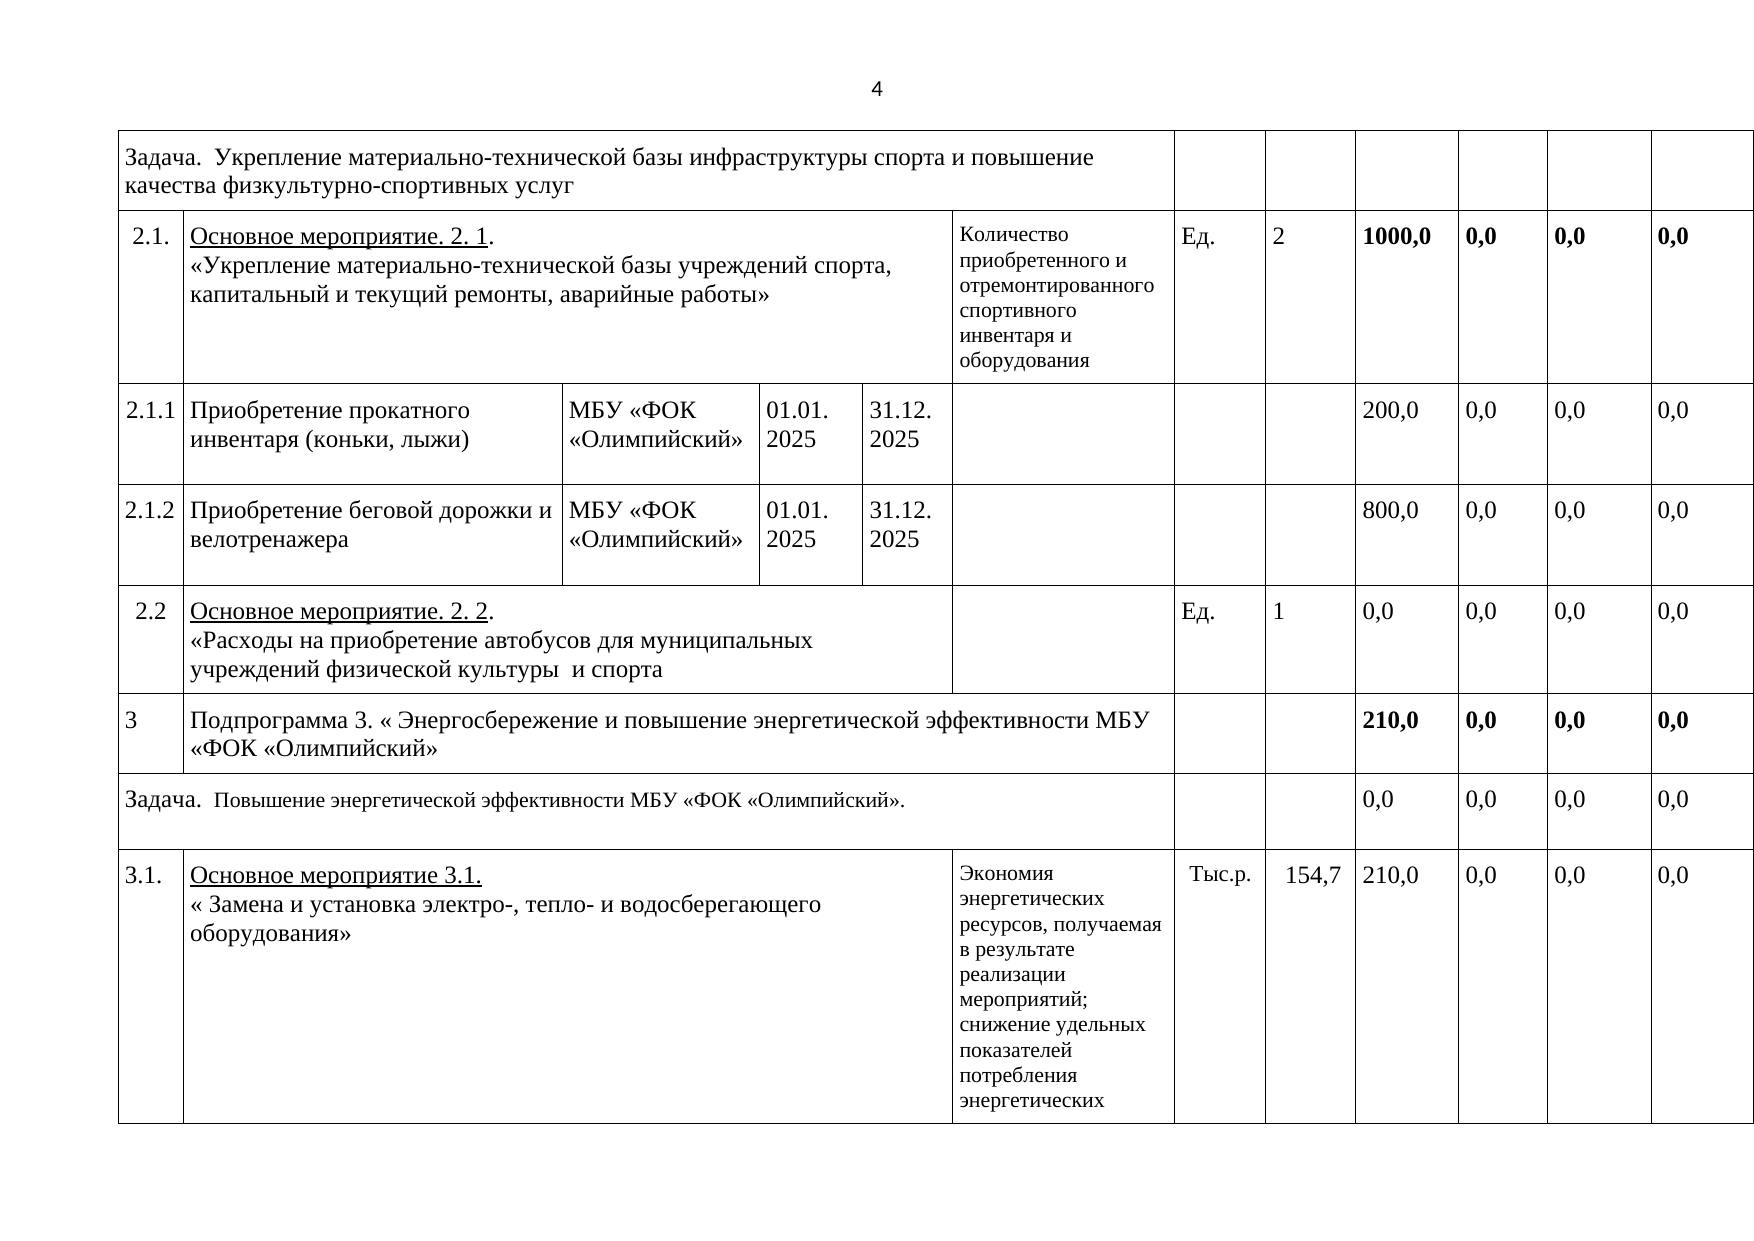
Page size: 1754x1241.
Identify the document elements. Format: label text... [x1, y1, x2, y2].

table_cell Приобретение беговой дорожки и велотренажера [184, 485, 562, 584]
table_cell 1 [1266, 586, 1355, 693]
table_cell [1175, 384, 1265, 484]
table_cell [953, 384, 1174, 484]
table_cell [953, 586, 1174, 693]
table_cell 0,0 [1459, 694, 1547, 773]
table_cell МБУ «ФОК «Олимпийский» [563, 485, 759, 584]
table_cell 1000,0 [1356, 211, 1458, 383]
table_cell Ед. [1175, 211, 1265, 383]
table_cell 0,0 [1548, 211, 1651, 383]
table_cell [184, 850, 952, 1123]
table_cell [1266, 485, 1355, 584]
table_cell Задача. Повышение энергетической эффективности МБУ «ФОК «Олимпийский». [119, 774, 1174, 848]
table_cell 0,0 [1459, 485, 1547, 584]
table_cell 0,0 [1459, 384, 1547, 484]
table_cell 0,0 [1459, 211, 1547, 383]
table_cell [1266, 384, 1355, 484]
table_cell 3 [119, 694, 183, 773]
table_cell 0,0 [1652, 694, 1753, 773]
table_cell [1266, 694, 1355, 773]
table_cell 800,0 [1356, 485, 1458, 584]
table_cell [1175, 694, 1265, 773]
table_cell 0,0 [1652, 586, 1753, 693]
table_cell МБУ «ФОК «Олимпийский» [563, 384, 759, 484]
table_cell 2.1.2 [119, 485, 183, 584]
table_cell 2 [1266, 211, 1355, 383]
table_cell 0,0 [1459, 774, 1547, 848]
table_cell 200,0 [1356, 384, 1458, 484]
table_cell [953, 485, 1174, 584]
table_cell 0,0 [1652, 384, 1753, 484]
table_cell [953, 850, 1174, 1123]
table_cell 0,0 [1548, 850, 1651, 1123]
table_cell [1548, 131, 1651, 210]
table_cell 154,7 [1266, 850, 1355, 1123]
table_cell 2.1.1 [119, 384, 183, 484]
table_cell 0,0 [1652, 850, 1753, 1123]
table_cell 0,0 [1356, 774, 1458, 848]
table_cell 0,0 [1652, 774, 1753, 848]
table_cell 0,0 [1548, 485, 1651, 584]
table_cell Приобретение прокатного инвентаря (коньки, лыжи) [184, 384, 562, 484]
table_cell 0,0 [1548, 694, 1651, 773]
table_cell [1175, 774, 1265, 848]
table_cell 2.2 [119, 586, 183, 693]
table_cell 0,0 [1459, 586, 1547, 693]
table_cell 210,0 [1356, 694, 1458, 773]
table_cell [1459, 131, 1547, 210]
table_cell [1175, 485, 1265, 584]
table_cell Ед. [1175, 586, 1265, 693]
table_cell Задача. Укрепление материально-технической базы инфраструктуры спорта и повышение качества физкультурно-спортивных услуг [119, 131, 1174, 210]
table_cell 2.1. [119, 211, 183, 383]
table_cell 0,0 [1548, 586, 1651, 693]
table_cell [1266, 131, 1355, 210]
table_cell [1652, 131, 1753, 210]
table_cell 3.1. [119, 850, 183, 1123]
table_cell 0,0 [1356, 586, 1458, 693]
table_cell 01.01. 2025 [760, 485, 862, 584]
table_cell 0,0 [1652, 485, 1753, 584]
table_cell [1175, 131, 1265, 210]
table_cell [1356, 131, 1458, 210]
table_cell Тыс.р. [1175, 850, 1265, 1123]
table_cell 210,0 [1356, 850, 1458, 1123]
table_cell 31.12. 2025 [863, 485, 952, 584]
table_cell Основное мероприятие. 2. 1. «Укрепление материально-технической базы учреждений спорта, капитальный и текущий ремонты, аварийные работы» [184, 211, 952, 383]
table_cell Количество приобретенного и отремонтированного спортивного инвентаря и оборудования [953, 211, 1174, 383]
table_cell 0,0 [1459, 850, 1547, 1123]
table_cell 0,0 [1652, 211, 1753, 383]
table_cell 0,0 [1548, 774, 1651, 848]
table_cell Подпрограмма 3. « Энергосбережение и повышение энергетической эффективности МБУ «ФОК «Олимпийский» [184, 694, 1174, 773]
table_cell 01.01. 2025 [760, 384, 862, 484]
table_cell Основное мероприятие. 2. 2. «Расходы на приобретение автобусов для муниципальных учреждений физической культуры и спорта [184, 586, 952, 693]
table_cell [1266, 774, 1355, 848]
table_cell 31.12. 2025 [863, 384, 952, 484]
table_cell 0,0 [1548, 384, 1651, 484]
